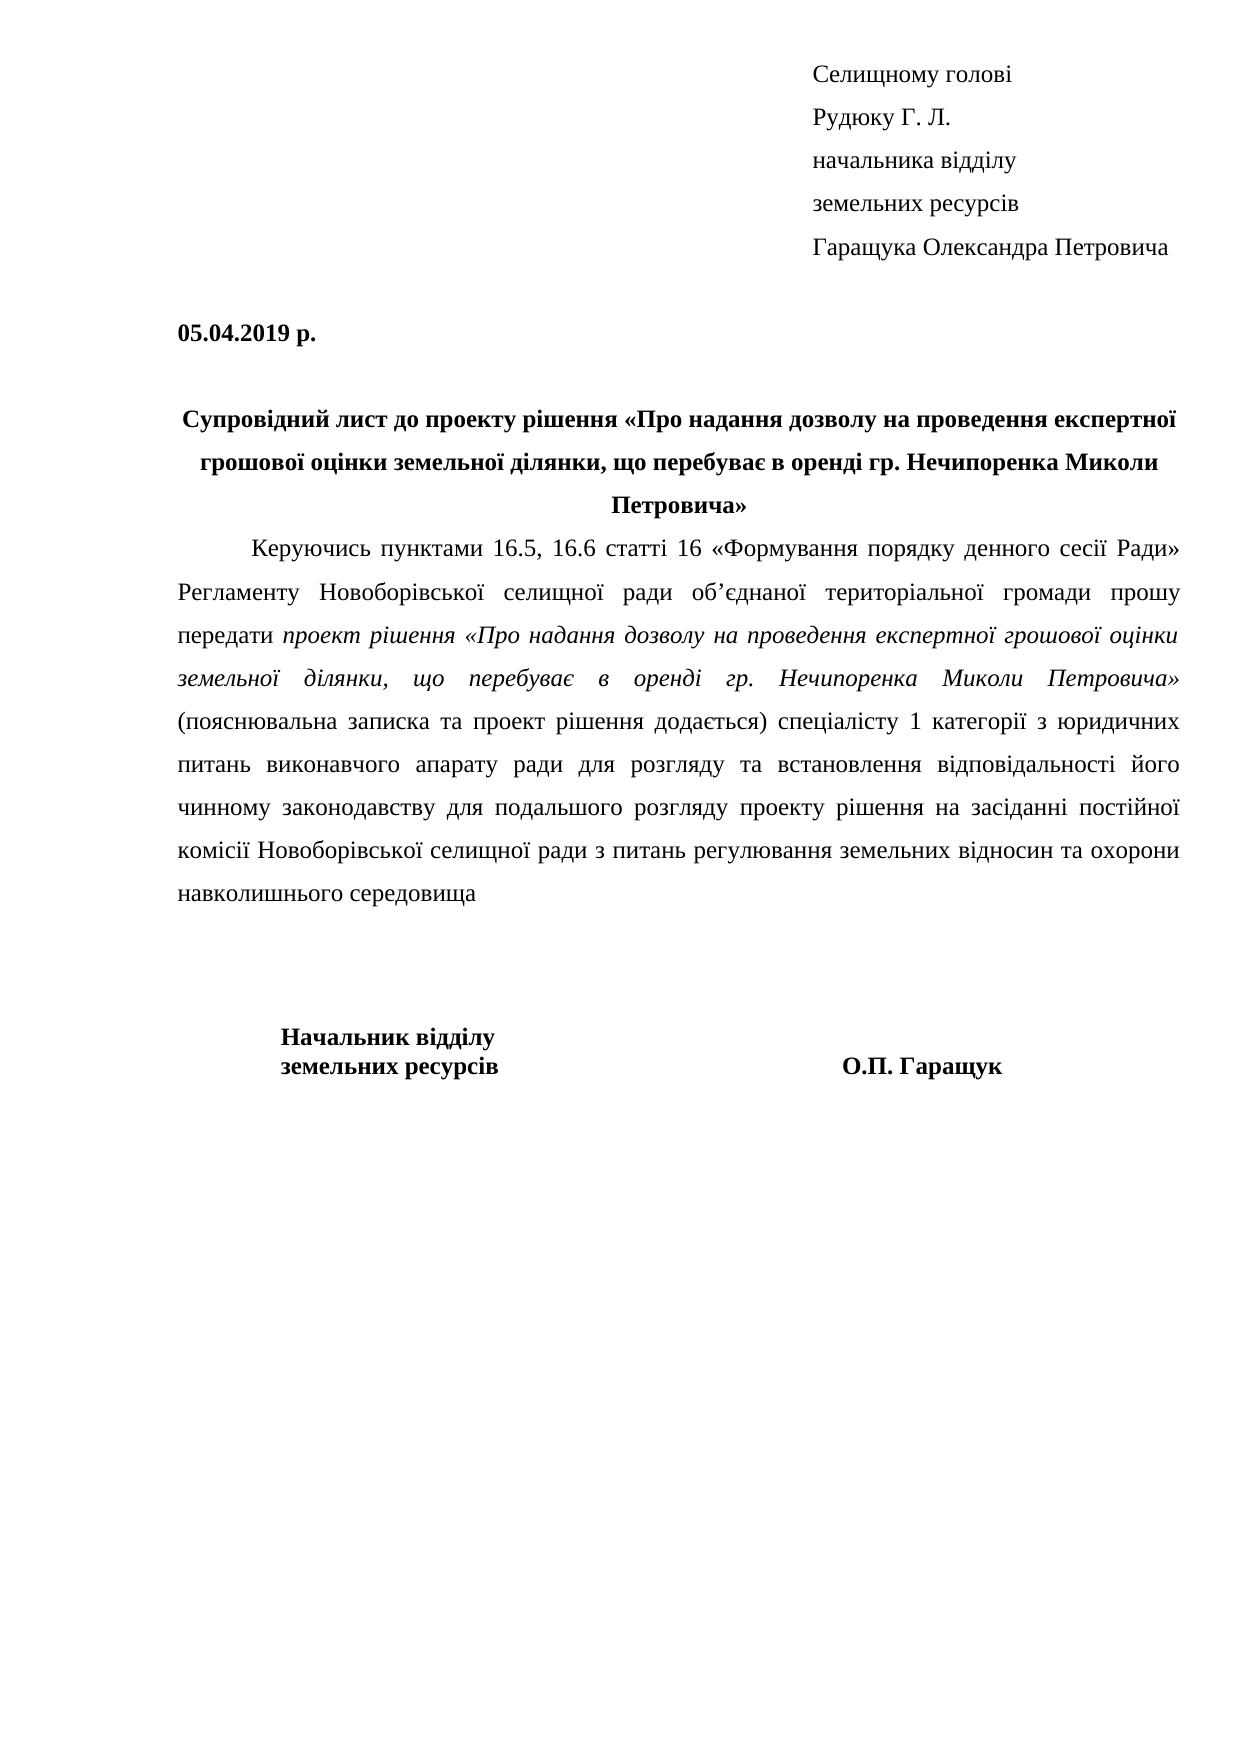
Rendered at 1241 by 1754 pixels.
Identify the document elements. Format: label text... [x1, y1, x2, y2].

text начальника відділу [812, 145, 1181, 174]
text земельних ресурсів [812, 188, 1181, 217]
text Начальник відділу [281, 1022, 1181, 1051]
text земельних ресурсів О.П. Гаращук [281, 1051, 1181, 1080]
text 05.04.2019 р. [177, 318, 1181, 347]
text Рудюку Г. Л. [812, 102, 1181, 131]
text Керуючись пунктами 16.5, 16.6 статті 16 «Формування порядку денного сесії Ради» Регламенту Новоборівської селищної ради об’єднаної територіальної громади прошу передати проект рішення «Про надання дозволу на проведення експертної грошової оцінки земельної ділянки, що перебуває в оренді гр. Нечипоренка Миколи Петровича» (пояснювальна записка та проект рішення додається) спеціалісту 1 категорії з юридичних питань виконавчого апарату ради для розгляду та встановлення відповідальності його чинному законодавству для подальшого розгляду проекту рішення на засіданні постійної комісії Новоборівської селищної ради з питань регулювання земельних відносин та охорони навколишнього середовища [177, 533, 1181, 907]
text Гаращука Олександра Петровича [812, 232, 1181, 260]
text Селищному голові [812, 59, 1181, 88]
text Супровідний лист до проекту рішення «Про надання дозволу на проведення експертної грошової оцінки земельної ділянки, що перебуває в оренді гр. Нечипоренка Миколи Петровича» [177, 404, 1181, 519]
